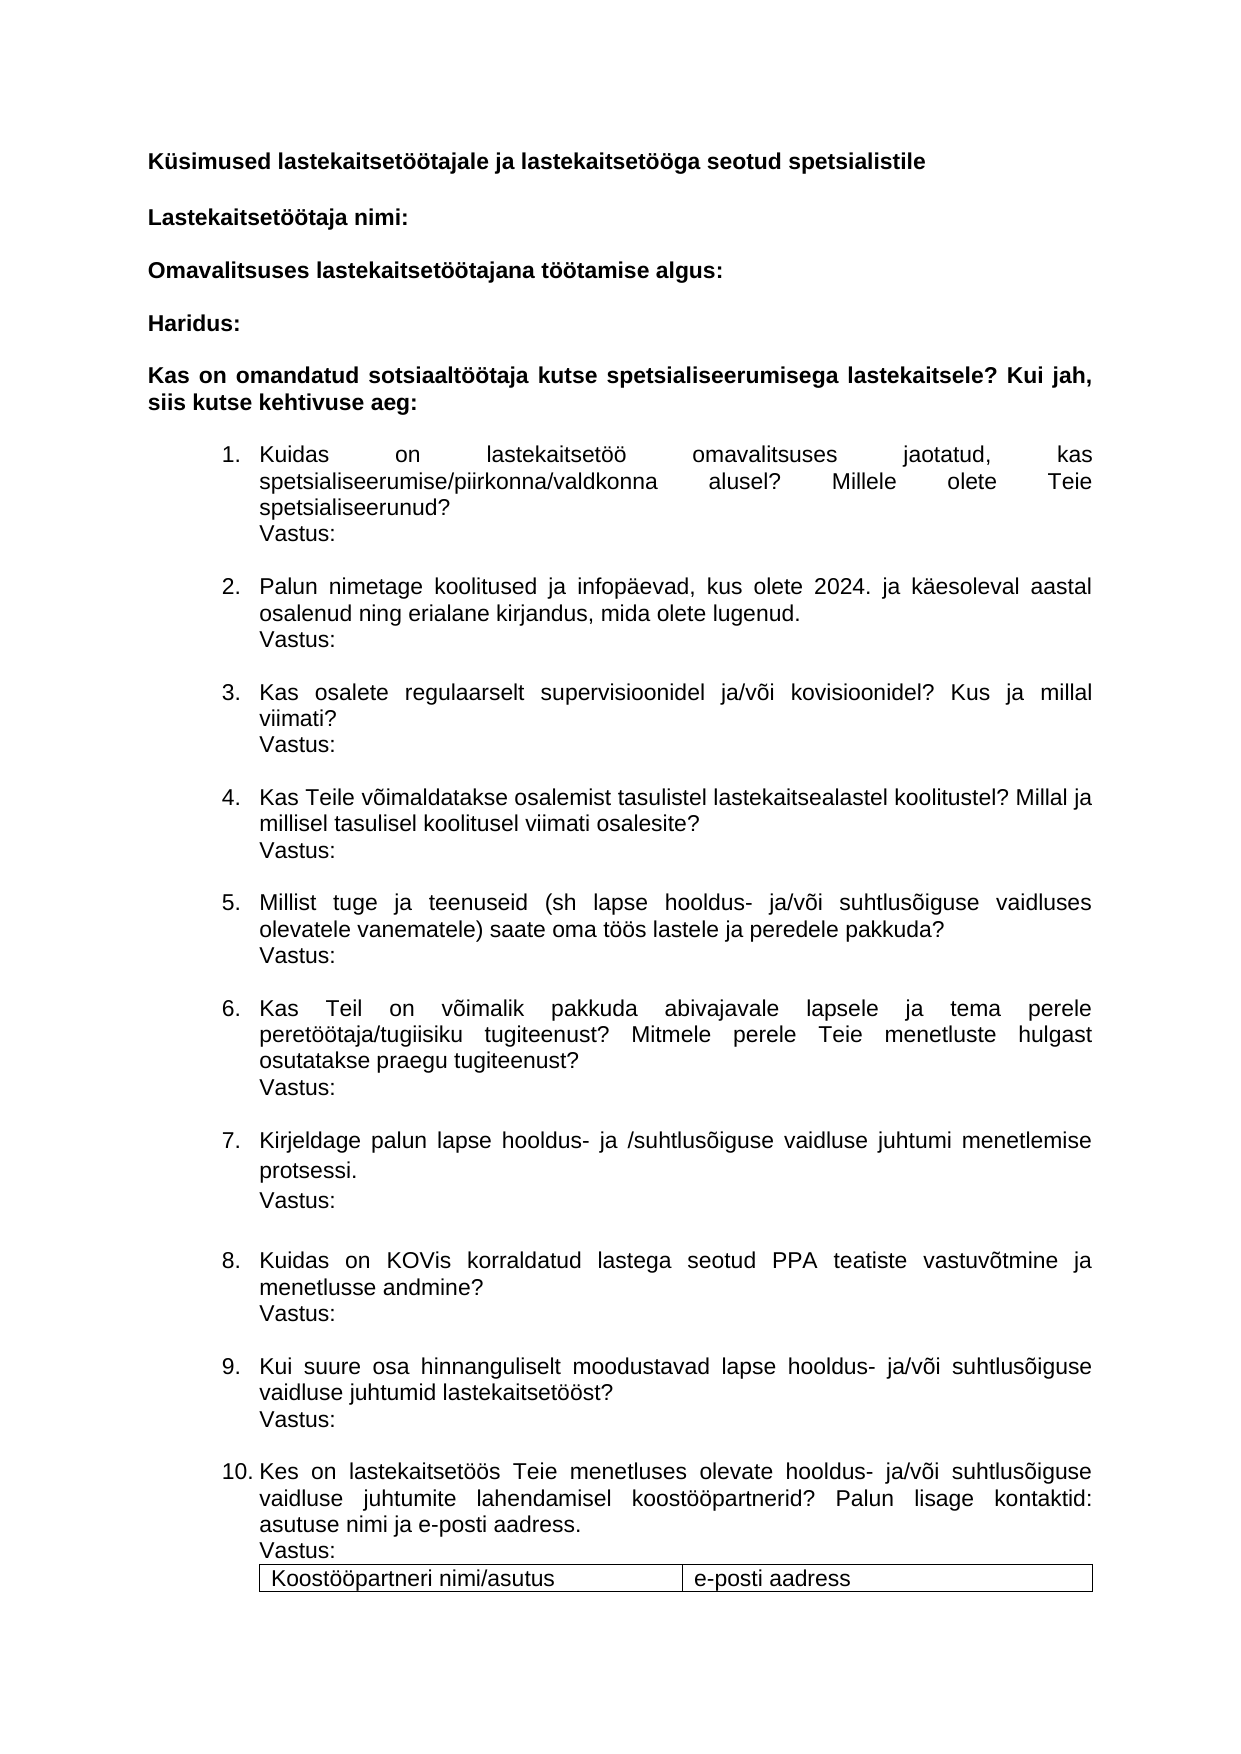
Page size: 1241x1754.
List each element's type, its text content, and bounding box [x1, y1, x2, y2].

list Millist tuge ja teenuseid (sh lapse hooldus- ja/või suhtlusõiguse vaidluses olevatele vanematele) saate oma töös lastele ja peredele pakkuda? [222, 889, 1093, 942]
list Vastus: [259, 1406, 1093, 1432]
text Vastus: [259, 1074, 1093, 1100]
list Kuidas on lastekaitsetöö omavalitsuses jaotatud, kas spetsialiseerumise/piirkonna/valdkonna alusel? Millele olete Teie spetsialiseerunud? [222, 441, 1093, 520]
table_header Koostööpartneri nimi/asutus [260, 1565, 682, 1591]
list Vastus: [259, 626, 1093, 652]
list Vastus: [259, 1187, 1093, 1213]
list Vastus: [259, 731, 1093, 758]
list Vastus: [259, 1537, 1093, 1564]
list Kui suure osa hinnanguliselt moodustavad lapse hooldus- ja/või suhtlusõiguse vaidluse juhtumid lastekaitsetööst? [222, 1353, 1093, 1406]
list Kas Teil on võimalik pakkuda abivajavale lapsele ja tema perele peretöötaja/tugiisiku tugiteenust? Mitmele perele Teie menetluste hulgast osutatakse praegu tugiteenust? [222, 995, 1093, 1074]
list Kuidas on KOVis korraldatud lastega seotud PPA teatiste vastuvõtmine ja menetlusse andmine? [222, 1247, 1093, 1300]
list Kas osalete regulaarselt supervisioonidel ja/või kovisioonidel? Kus ja millal viimati? [222, 678, 1093, 731]
text Lastekaitsetöötaja nimi: [148, 204, 1093, 231]
list Kes on lastekaitsetöös Teie menetluses olevate hooldus- ja/või suhtlusõiguse vaidluse juhtumite lahendamisel koostööpartnerid? Palun lisage kontaktid: asutuse nimi ja e-posti aadress. [222, 1458, 1093, 1537]
list Vastus: [259, 1300, 1093, 1326]
list Kas Teile võimaldatakse osalemist tasulistel lastekaitsealastel koolitustel? Millal ja millisel tasulisel koolitusel viimati osalesite? [222, 784, 1093, 837]
list Vastus: [259, 942, 1093, 968]
text Omavalitsuses lastekaitsetöötajana töötamise algus: [148, 257, 1093, 283]
table_header e-posti aadress [683, 1565, 1092, 1591]
text Kas on omandatud sotsiaaltöötaja kutse spetsialiseerumisega lastekaitsele? Kui jah, siis kutse kehtivuse aeg: [148, 362, 1093, 415]
list Palun nimetage koolitused ja infopäevad, kus olete 2024. ja käesoleval aastal osalenud ning erialane kirjandus, mida olete lugenud. [222, 573, 1093, 626]
list Vastus: [259, 837, 1093, 863]
list Vastus: [259, 520, 1093, 547]
text Küsimused lastekaitsetöötajale ja lastekaitsetööga seotud spetsialistile [148, 148, 1093, 174]
text Haridus: [148, 309, 1093, 336]
list Kirjeldage palun lapse hooldus- ja /suhtlusõiguse vaidluse juhtumi menetlemise protsessi. [222, 1127, 1093, 1183]
